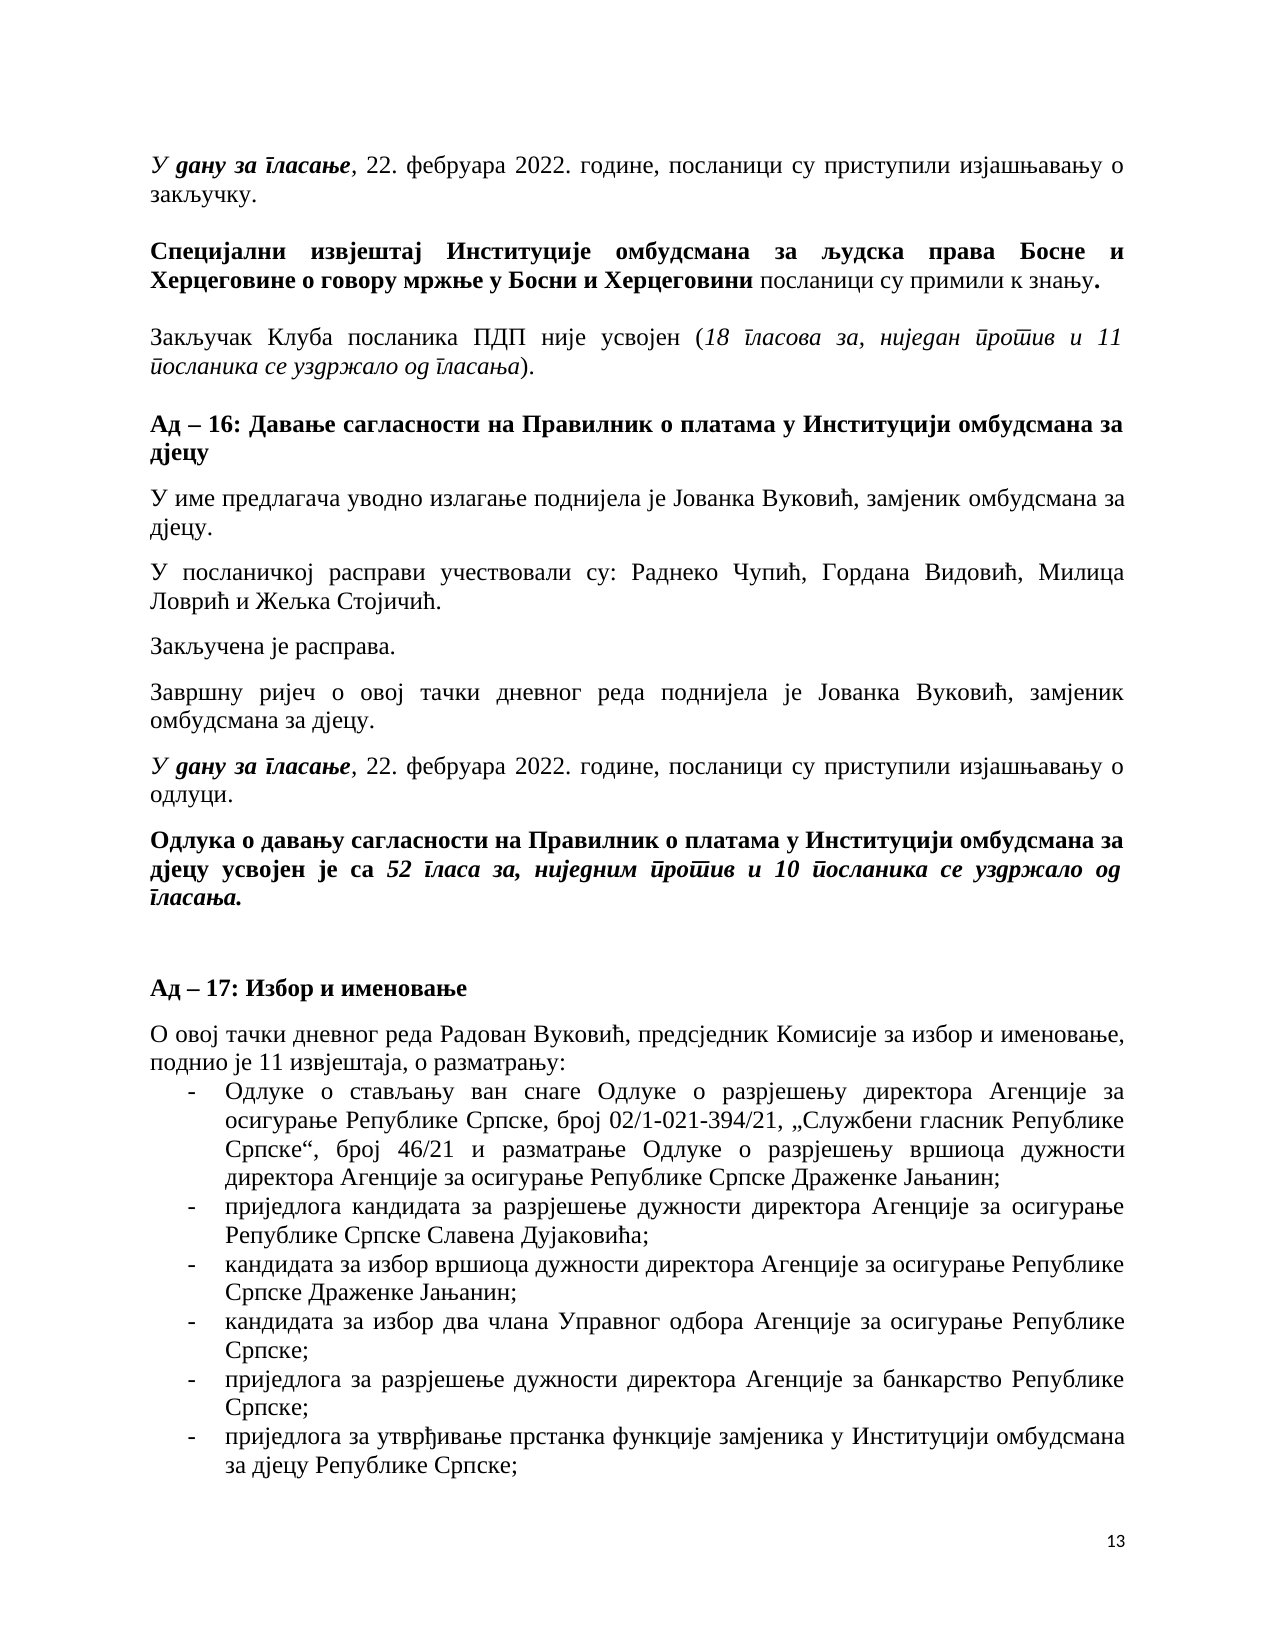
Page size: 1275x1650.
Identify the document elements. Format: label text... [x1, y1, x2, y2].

text У дану за гласање, 22. фебруара 2022. године, посланици су приступили изјашњавању о закључку. [150, 150, 1125, 207]
text Ад – 17: Избор и именовање [150, 973, 1125, 1002]
text Одлука о давању сагласности на Правилник о платама у Институцији омбудсмана за дјецу усвојен је са 52 гласа за, ниједним против и 10 посланика се уздржало од гласања. [150, 825, 1125, 911]
list приједлога за разрјешење дужности директора Агенције за банкарство Републике Српске; [187, 1364, 1125, 1421]
list Одлуке о стављању ван снаге Одлуке о разрјешењу директора Агенције за осигурање Републике Српске, број 02/1-021-394/21, „Службени гласник Републике Српске“, број 46/21 и разматрање Одлуке о разрјешењу вршиоца дужности директора Агенције за осигурање Републике Српске Драженке Јањанин; [187, 1076, 1125, 1191]
text У дану за гласање, 22. фебруара 2022. године, посланици су приступили изјашњавању о одлуци. [150, 751, 1125, 808]
text Ад – 16: Давање сагласности на Правилник о платама у Институцији омбудсмана за дјецу [150, 409, 1125, 466]
text Закључак Клуба посланика ПДП није усвојен (18 гласова за, ниједан против и 11 посланика се уздржало од гласања). [150, 322, 1125, 380]
list кандидата за избор вршиоца дужности директора Агенције за осигурање Републике Српске Драженке Јањанин; [187, 1249, 1125, 1306]
list кандидата за избор два члана Управног одбора Агенције за осигурање Републике Српске; [187, 1306, 1125, 1364]
text Специјални извјештај Институције омбудсмана за људска права Босне и Херцеговине о говору мржње у Босни и Херцеговини посланици су примили к знању. [150, 236, 1125, 294]
list приједлога кандидата за разрјешење дужности директора Агенције за осигурање Републике Српске Славена Дујаковића; [187, 1191, 1125, 1249]
text У име предлагача уводно излагање поднијела је Јованка Вуковић, замјеник омбудсмана за дјецу. [150, 483, 1125, 540]
text Закључена је расправа. [150, 631, 1125, 660]
list приједлога за утврђивање прстанка функције замјеника у Институцији омбудсмана за дјецу Републике Српске; [187, 1421, 1125, 1479]
text O овој тачки дневног реда Радован Вуковић, предсједник Комисије за избор и именовање, поднио је 11 извјештаја, о разматрању: [150, 1019, 1125, 1076]
text Завршну ријеч о овој тачки дневног реда поднијела је Јованка Вуковић, замјеник омбудсмана за дјецу. [150, 677, 1125, 734]
text У посланичкој расправи учествовали су: Раднеко Чупић, Гордана Видовић, Милица Ловрић и Жељка Стојичић. [150, 557, 1125, 614]
